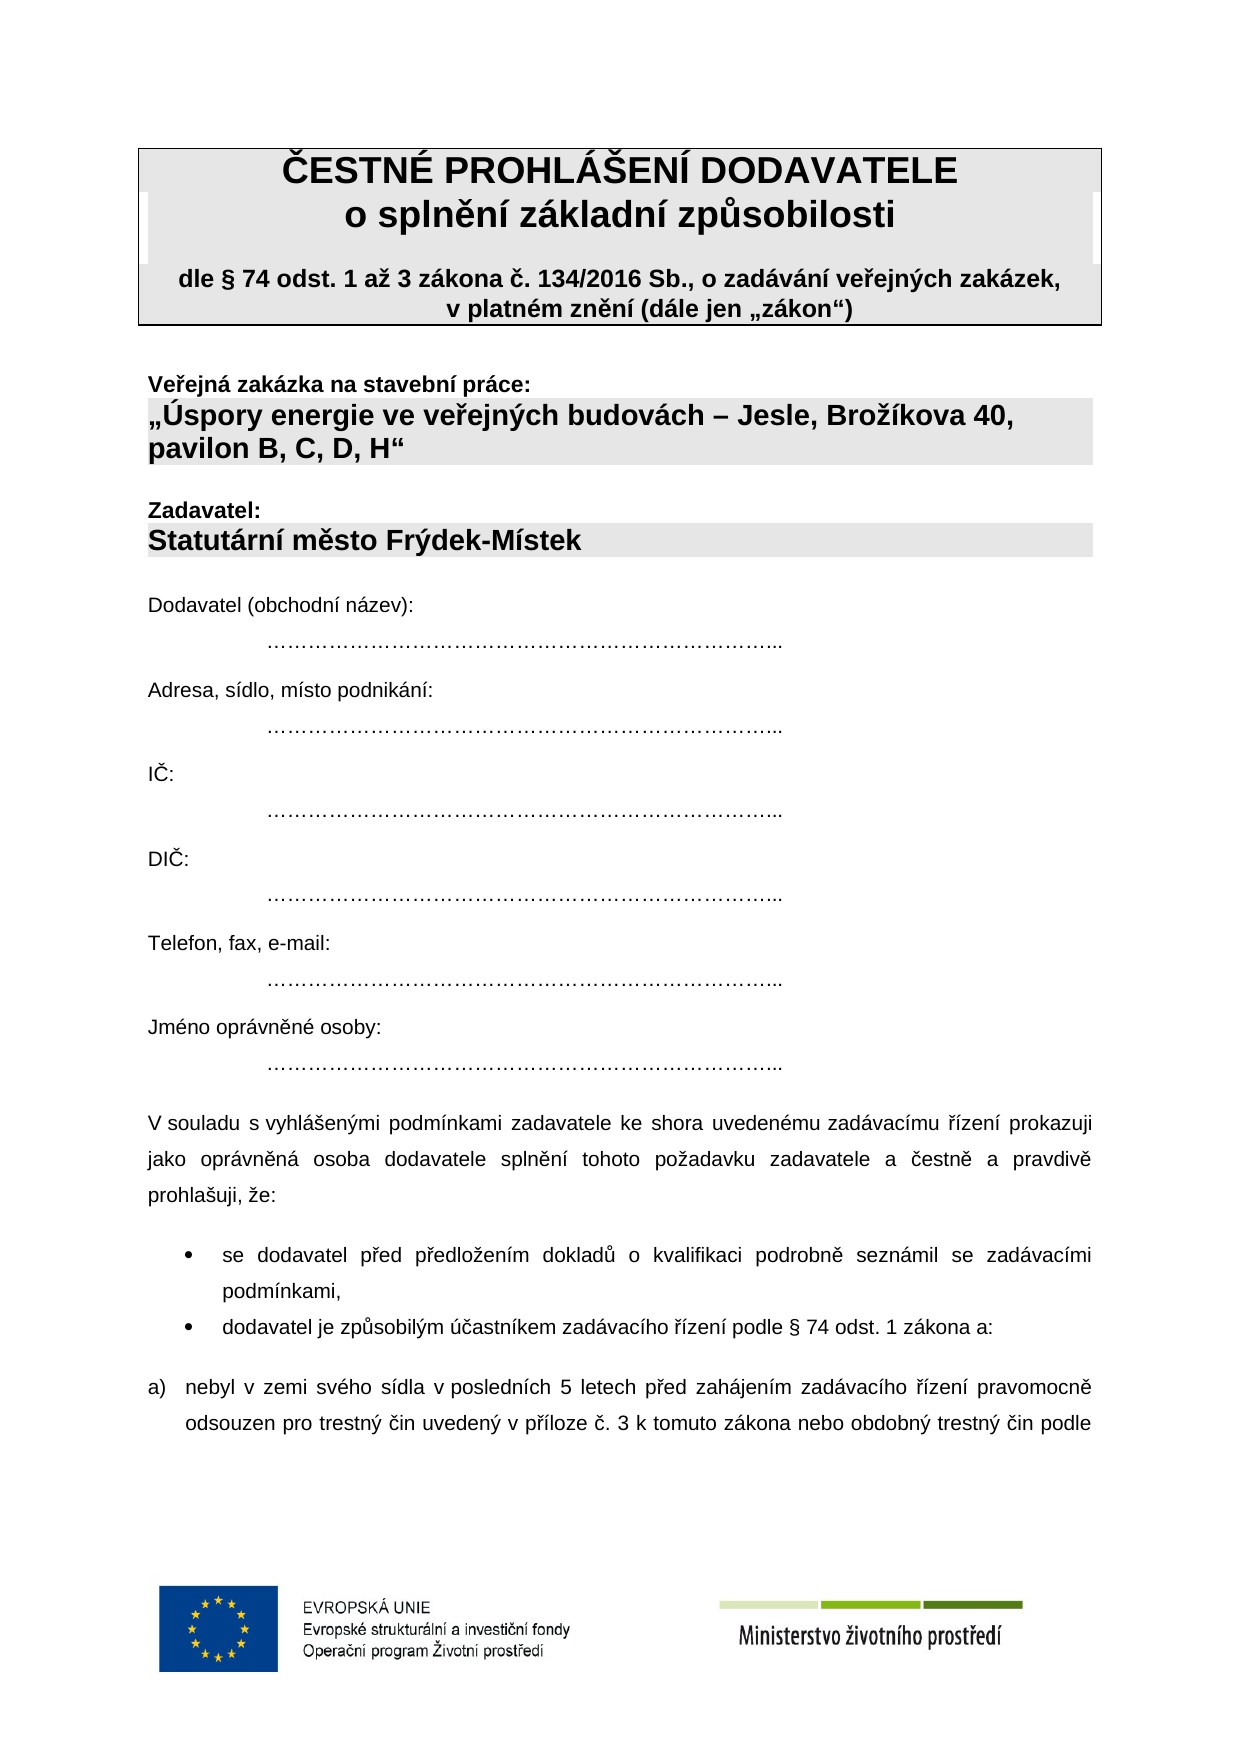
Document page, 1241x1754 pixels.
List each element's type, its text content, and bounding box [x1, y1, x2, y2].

text Zadavatel: [148, 494, 1093, 523]
list se dodavatel před předložením dokladů o kvalifikaci podrobně seznámil se zadávacími podmínkami, [185, 1243, 1093, 1303]
text dle § 74 odst. 1 až 3 zákona č. 134/2016 Sb., o zadávání veřejných zakázek, v platném znění (dále jen „zákon“) [139, 263, 1101, 324]
text Telefon, fax, e-mail: ………………………………………………………………... [148, 931, 1093, 991]
text Adresa, sídlo, místo podnikání: ………………………………………………………………... [148, 678, 1093, 737]
text IČ: ………………………………………………………………... [148, 762, 1093, 822]
text Dodavatel (obchodní název): ………………………………………………………………... [148, 593, 1093, 653]
text „Úspory energie ve veřejných budovách – Jesle, Brožíkova 40, pavilon B, C, D, H“ [148, 398, 1093, 465]
text DIČ: ………………………………………………………………... [148, 846, 1093, 906]
text Jméno oprávněné osoby: ………………………………………………………………... [148, 1015, 1093, 1075]
text ČESTNÉ PROHLÁŠENÍ DODAVATELE [139, 149, 1101, 192]
text Veřejná zakázka na stavební práce: [148, 369, 1093, 398]
text o splnění základní způsobilosti [148, 192, 1093, 235]
picture [148, 1575, 1092, 1681]
text V souladu s vyhlášenými podmínkami zadavatele ke shora uvedenému zadávacímu řízení prokazuji jako oprávněná osoba dodavatele splnění tohoto požadavku zadavatele a čestně a pravdivě prohlašuji, že: [148, 1111, 1093, 1207]
text Statutární město Frýdek-Místek [148, 523, 1093, 557]
list dodavatel je způsobilým účastníkem zadávacího řízení podle § 74 odst. 1 zákona a: [185, 1315, 1093, 1339]
